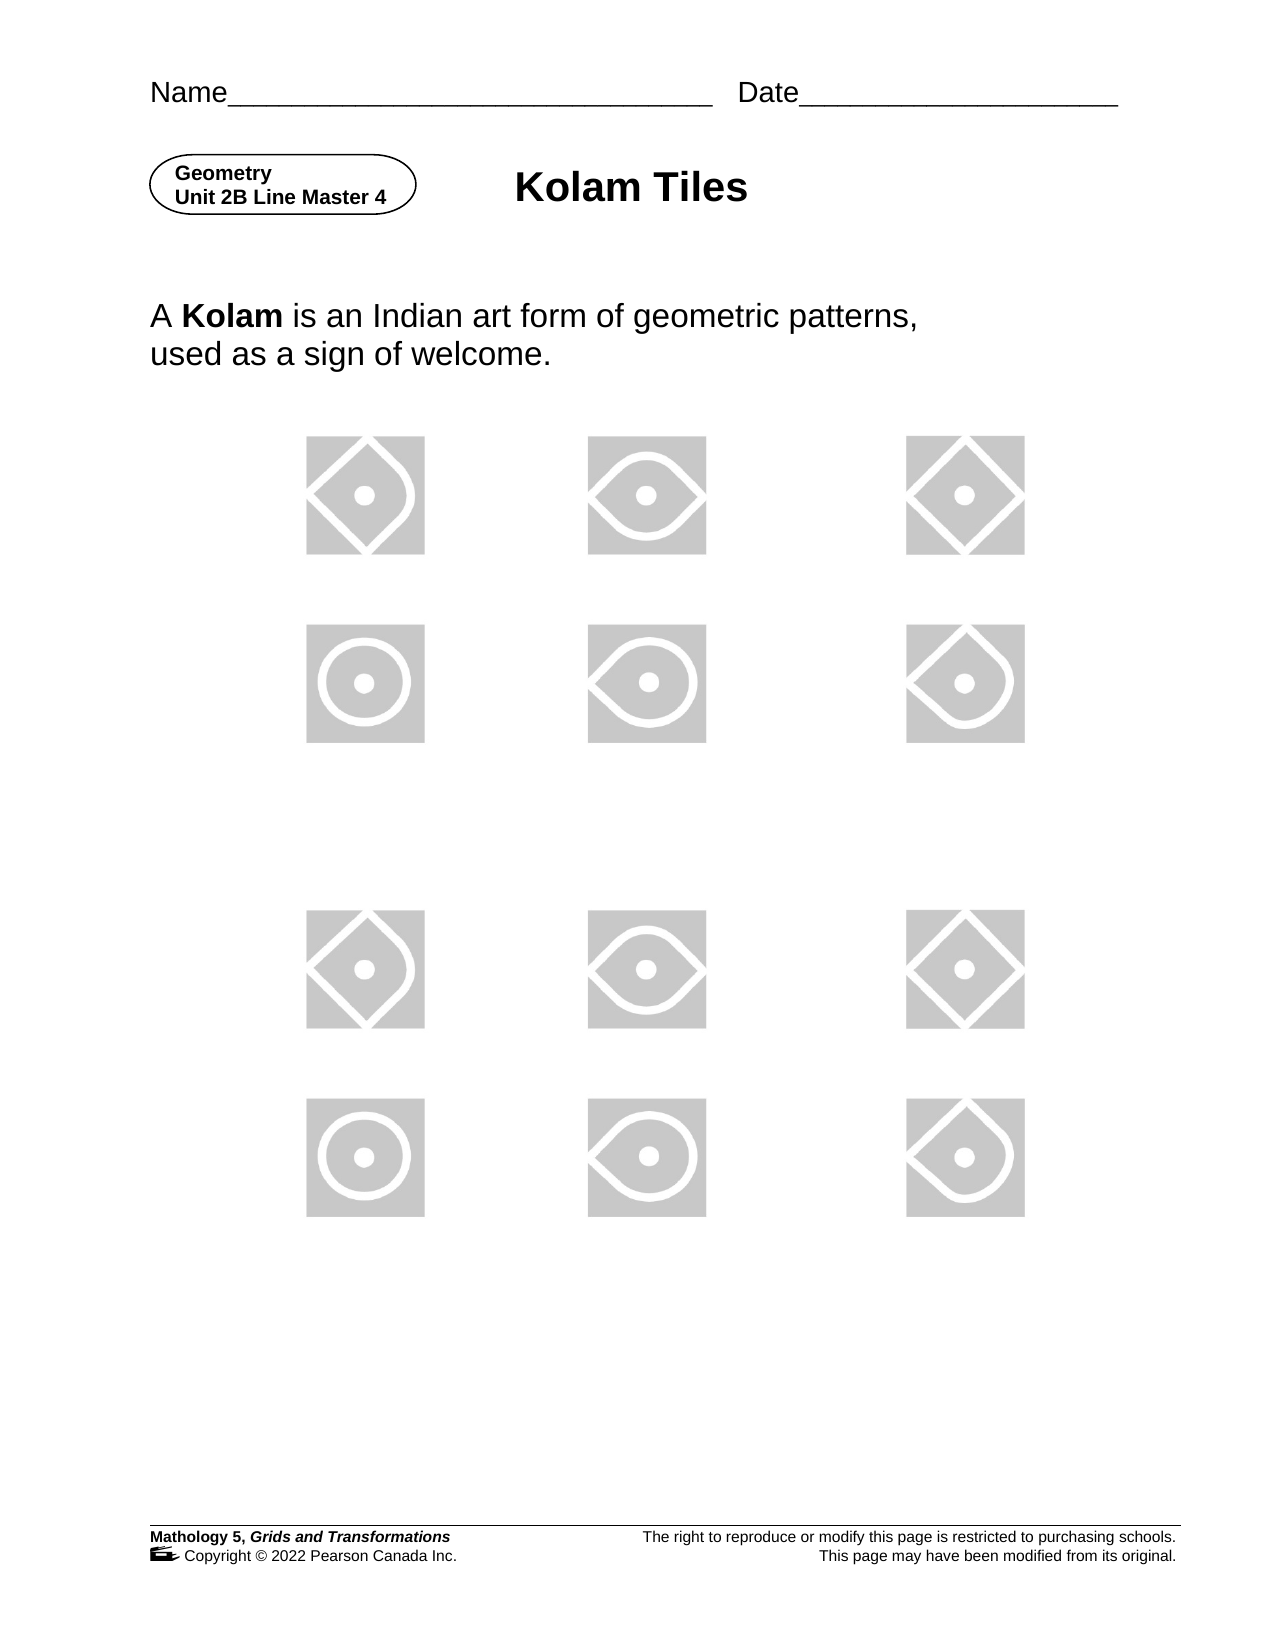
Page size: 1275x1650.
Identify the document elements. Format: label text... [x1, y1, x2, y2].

text A Kolam is an Indian art form of geometric patterns, used as a sign of welcome. [150, 296, 1181, 373]
picture [222, 372, 1107, 809]
picture [150, 1546, 180, 1561]
picture [222, 847, 1107, 1284]
